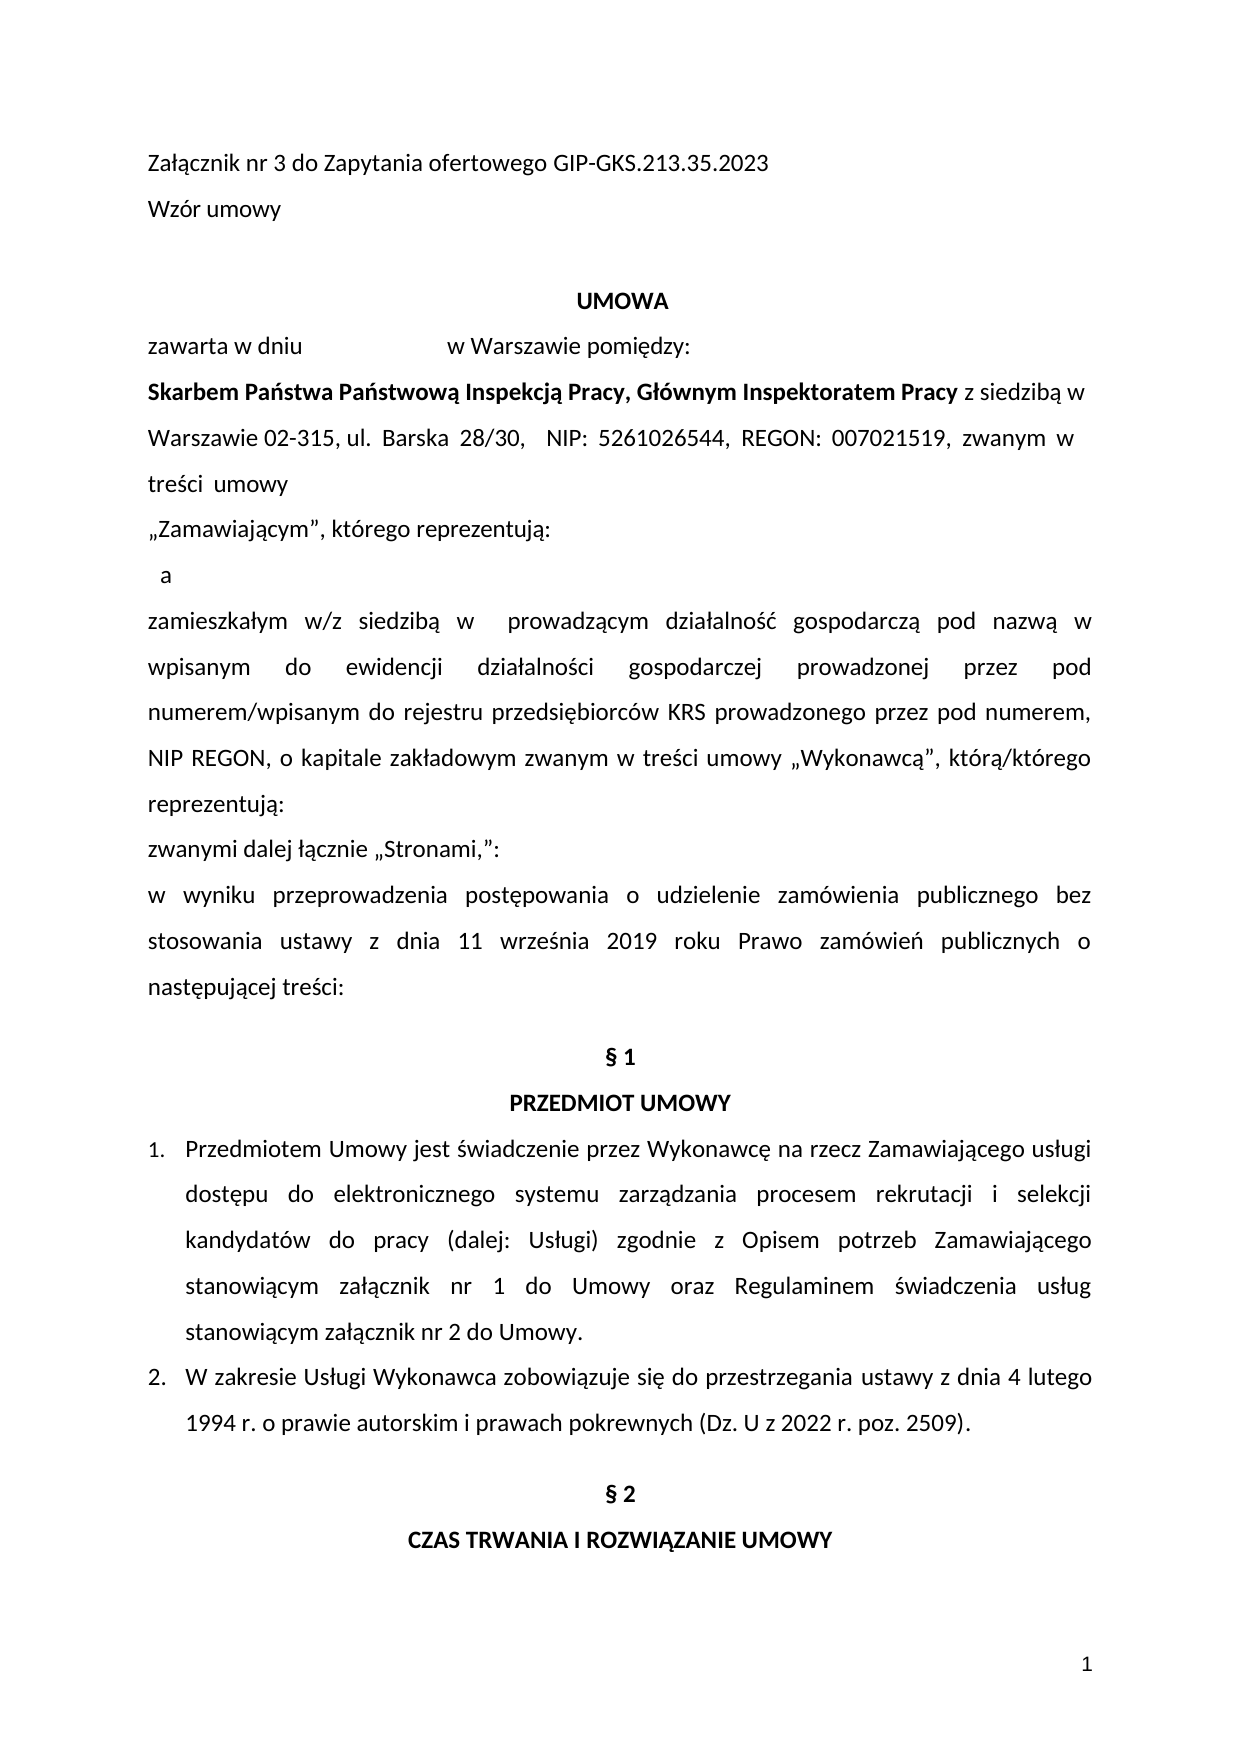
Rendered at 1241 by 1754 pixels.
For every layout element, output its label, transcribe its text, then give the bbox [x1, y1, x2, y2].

list W zakresie Usługi Wykonawca zobowiązuje się do przestrzegania ustawy z dnia 4 lutego 1994 r. o prawie autorskim i prawach pokrewnych (Dz. U z 2022 r. poz. 2509). [148, 1362, 1093, 1438]
list § 1 [148, 1041, 1093, 1072]
text a [160, 559, 1093, 590]
text Wzór umowy [148, 193, 1097, 224]
text Skarbem Państwa Państwową Inspekcją Pracy, Głównym Inspektoratem Pracy z siedzibą w Warszawie 02-315, ul. Barska 28/30, NIP: 5261026544, REGON: 007021519, zwanym w treści umowy [148, 376, 1088, 498]
list § 2 [148, 1478, 1093, 1508]
text PRZEDMIOT UMOWY [148, 1087, 1093, 1118]
list Przedmiotem Umowy jest świadczenie przez Wykonawcę na rzecz Zamawiającego usługi dostępu do elektronicznego systemu zarządzania procesem rekrutacji i selekcji kandydatów do pracy (dalej: Usługi) zgodnie z Opisem potrzeb Zamawiającego stanowiącym załącznik nr 1 do Umowy oraz Regulaminem świadczenia usług stanowiącym załącznik nr 2 do Umowy. [148, 1133, 1093, 1346]
text zawarta w dniu w Warszawie pomiędzy: [148, 331, 1093, 361]
text UMOWA [148, 285, 1097, 315]
text „Zamawiającym”, którego reprezentują: [148, 513, 1093, 544]
text zwanymi dalej łącznie „Stronami,”: [148, 833, 1093, 864]
text Załącznik nr 3 do Zapytania ofertowego GIP-GKS.213.35.2023 [148, 148, 1093, 178]
text w wyniku przeprowadzenia postępowania o udzielenie zamówienia publicznego bez stosowania ustawy z dnia 11 września 2019 roku Prawo zamówień publicznych o następującej treści: [148, 879, 1093, 1001]
text zamieszkałym w/z siedzibą w prowadzącym działalność gospodarczą pod nazwą w wpisanym do ewidencji działalności gospodarczej prowadzonej przez pod numerem/wpisanym do rejestru przedsiębiorców KRS prowadzonego przez pod numerem, NIP REGON, o kapitale zakładowym zwanym w treści umowy „Wykonawcą”, którą/którego reprezentują: [148, 605, 1093, 818]
list CZAS TRWANIA I ROZWIĄZANIE UMOWY [148, 1524, 1093, 1554]
